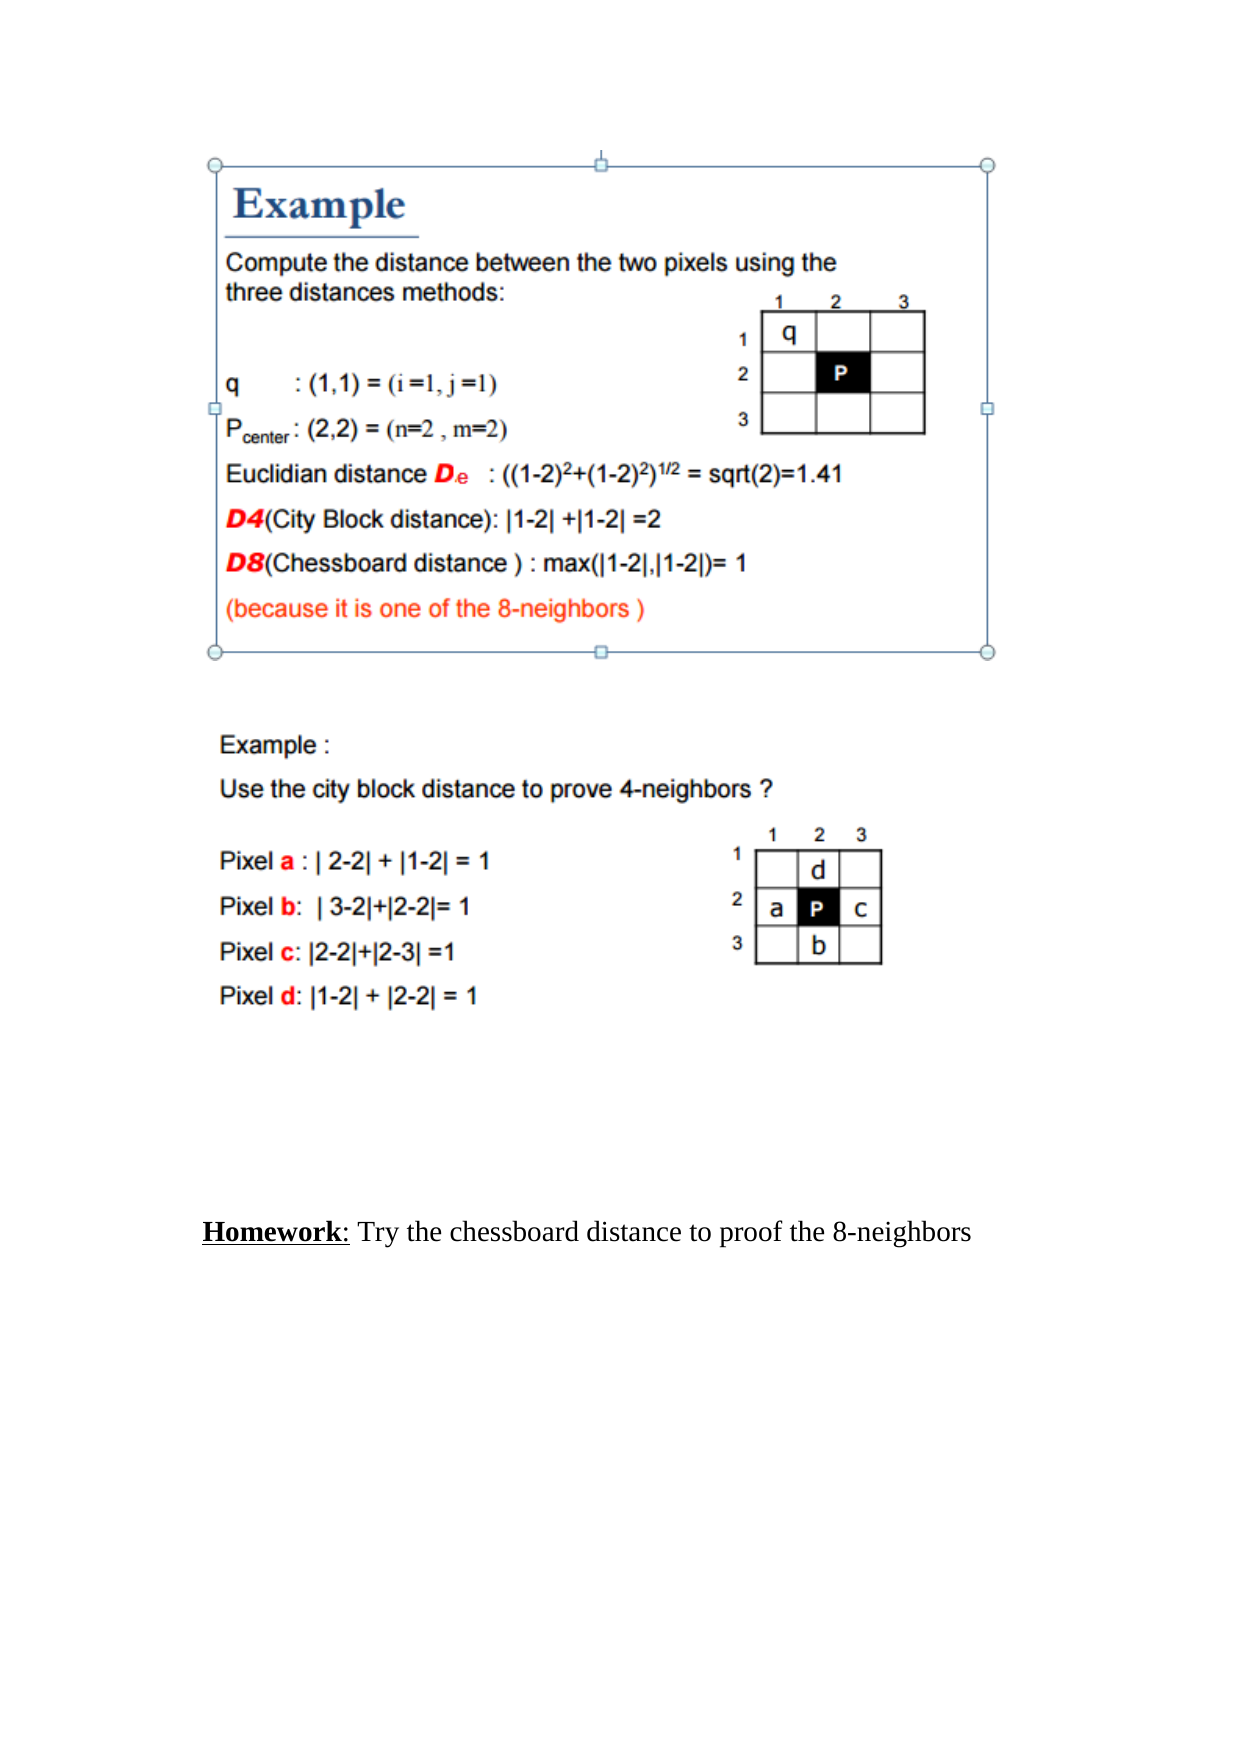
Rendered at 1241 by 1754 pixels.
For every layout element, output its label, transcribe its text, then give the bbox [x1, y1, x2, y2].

picture [202, 150, 1015, 661]
list Homework: Try the chessboard distance to proof the 8-neighbors [202, 1214, 1053, 1248]
picture [202, 728, 992, 1047]
